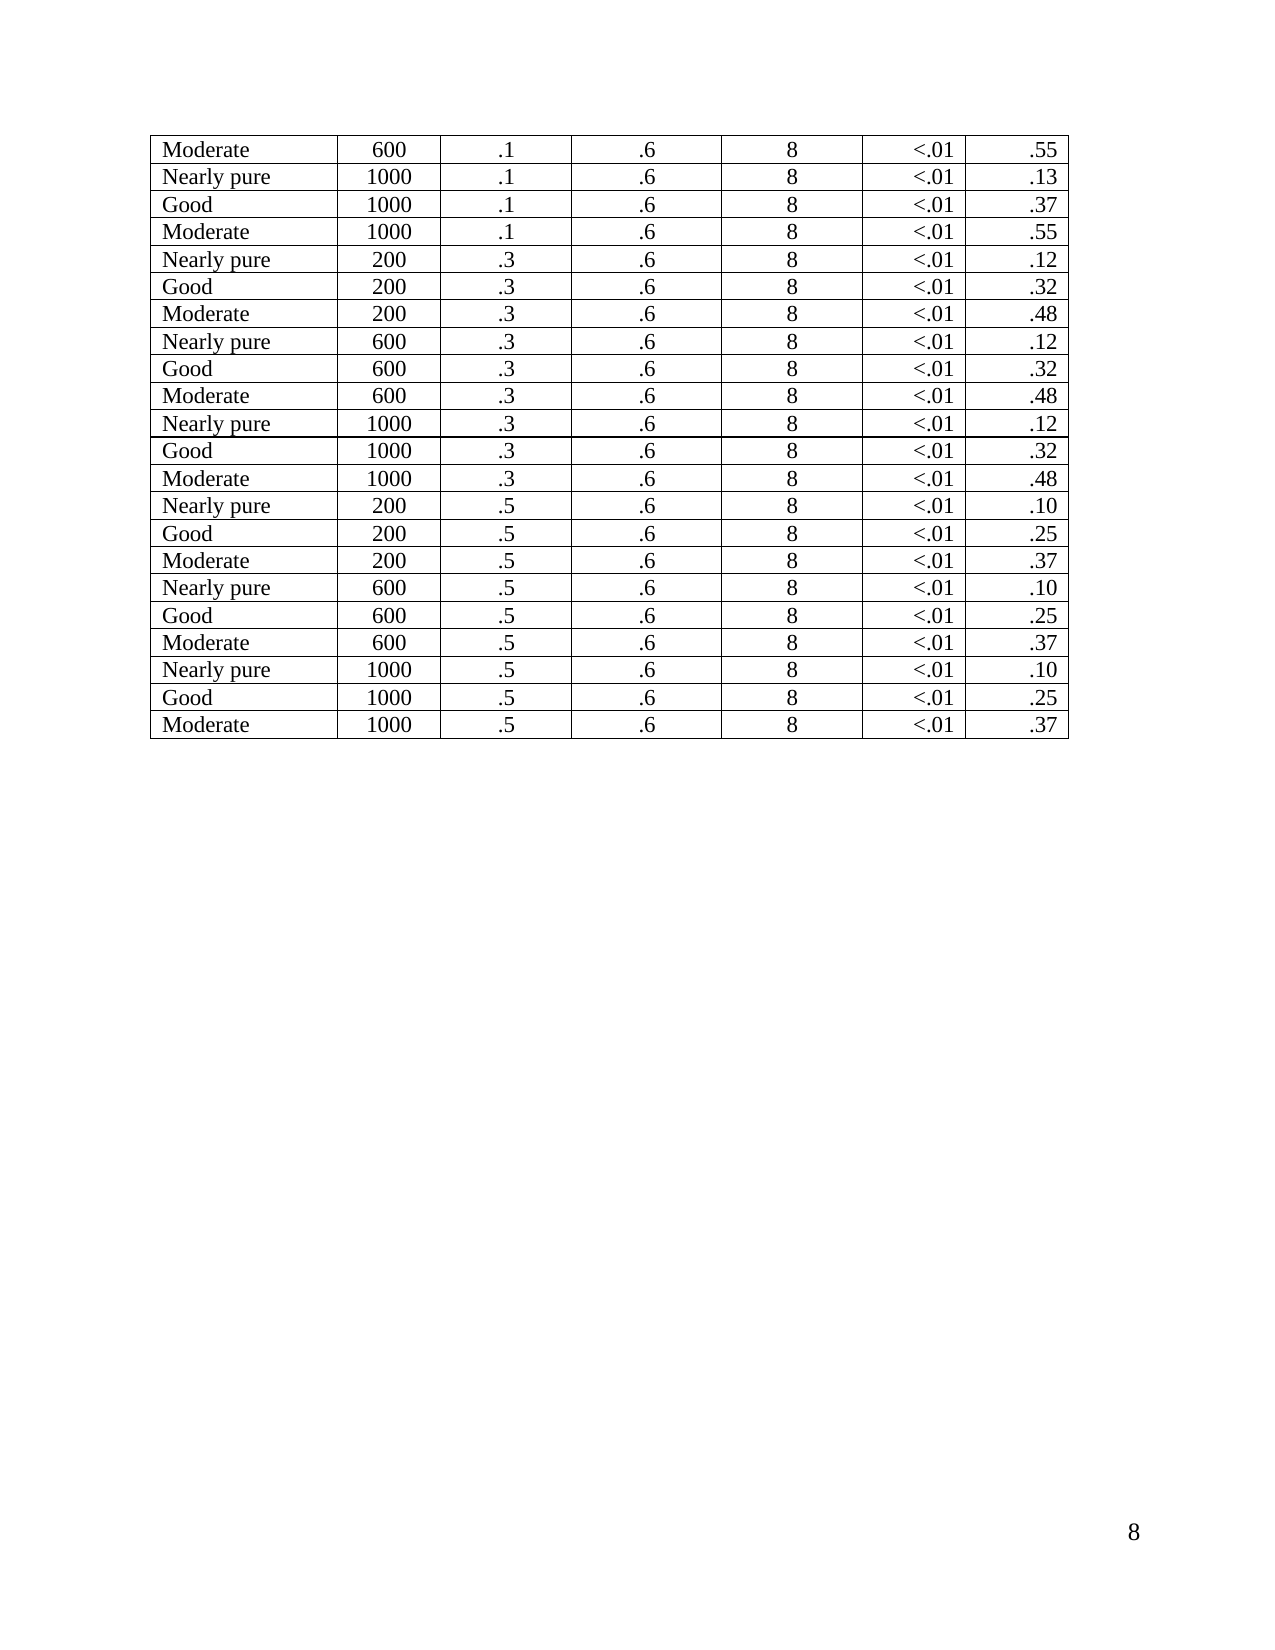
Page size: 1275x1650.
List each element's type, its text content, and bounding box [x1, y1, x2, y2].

table_cell .1 [441, 218, 571, 244]
table_cell .6 [572, 438, 721, 464]
table_cell <.01 [863, 438, 965, 464]
table_cell Good [151, 273, 337, 299]
table_cell .6 [572, 355, 721, 382]
table_cell .6 [572, 136, 721, 162]
table_cell .25 [966, 684, 1068, 710]
table_cell .3 [441, 383, 571, 409]
table_cell .6 [572, 602, 721, 628]
table_cell .6 [572, 657, 721, 683]
table_cell .48 [966, 383, 1068, 409]
table_cell .55 [966, 136, 1068, 162]
table_cell 1000 [338, 657, 440, 683]
table_cell 8 [722, 218, 862, 244]
table_cell Good [151, 191, 337, 217]
table_cell .12 [966, 328, 1068, 354]
table_cell 600 [338, 355, 440, 382]
table_cell .10 [966, 574, 1068, 601]
table_cell Good [151, 684, 337, 710]
table_cell 1000 [338, 410, 440, 436]
table_cell 600 [338, 328, 440, 354]
table_cell 8 [722, 657, 862, 683]
table_cell Nearly pure [151, 492, 337, 518]
table_cell .1 [441, 136, 571, 162]
table_cell <.01 [863, 547, 965, 573]
table_cell .32 [966, 355, 1068, 382]
table_cell .5 [441, 602, 571, 628]
table_cell .5 [441, 520, 571, 546]
table_cell .5 [441, 711, 571, 738]
table_cell .25 [966, 602, 1068, 628]
table_cell <.01 [863, 273, 965, 299]
table_cell Moderate [151, 629, 337, 656]
table_cell .6 [572, 629, 721, 656]
table_cell <.01 [863, 711, 965, 738]
table_cell .3 [441, 328, 571, 354]
table_cell .32 [966, 438, 1068, 464]
table_cell 8 [722, 410, 862, 436]
table_cell Moderate [151, 136, 337, 162]
table_cell 200 [338, 246, 440, 272]
table_cell .37 [966, 711, 1068, 738]
table_cell .5 [441, 657, 571, 683]
table_cell 600 [338, 629, 440, 656]
table_cell .12 [966, 410, 1068, 436]
table_cell 8 [722, 574, 862, 601]
table_cell .3 [441, 273, 571, 299]
table_cell .5 [441, 629, 571, 656]
table_cell .6 [572, 684, 721, 710]
table_cell .6 [572, 574, 721, 601]
table_cell 200 [338, 273, 440, 299]
table_cell <.01 [863, 164, 965, 190]
table_cell <.01 [863, 136, 965, 162]
table_cell .1 [441, 191, 571, 217]
table_cell .3 [441, 465, 571, 491]
table_cell .55 [966, 218, 1068, 244]
table_cell 8 [722, 547, 862, 573]
table_cell .3 [441, 410, 571, 436]
table_cell <.01 [863, 602, 965, 628]
table_cell Nearly pure [151, 246, 337, 272]
table_cell .48 [966, 465, 1068, 491]
table_cell Moderate [151, 300, 337, 327]
table_cell .10 [966, 657, 1068, 683]
table_cell Moderate [151, 383, 337, 409]
table_cell Nearly pure [151, 657, 337, 683]
table_cell <.01 [863, 520, 965, 546]
table_cell 8 [722, 300, 862, 327]
table_cell 8 [722, 438, 862, 464]
table_cell 8 [722, 383, 862, 409]
table_cell .48 [966, 300, 1068, 327]
table_cell <.01 [863, 629, 965, 656]
table_cell .5 [441, 574, 571, 601]
table_cell .3 [441, 300, 571, 327]
table_cell 8 [722, 328, 862, 354]
table_cell .6 [572, 383, 721, 409]
table_cell .6 [572, 328, 721, 354]
table_cell 600 [338, 602, 440, 628]
table_cell .6 [572, 410, 721, 436]
table_cell 1000 [338, 218, 440, 244]
table_cell 1000 [338, 465, 440, 491]
table_cell <.01 [863, 300, 965, 327]
table_cell 8 [722, 492, 862, 518]
table_cell <.01 [863, 246, 965, 272]
table_cell Nearly pure [151, 164, 337, 190]
table_cell .12 [966, 246, 1068, 272]
table_cell <.01 [863, 328, 965, 354]
table_cell .5 [441, 547, 571, 573]
table_cell 600 [338, 574, 440, 601]
table_cell 8 [722, 465, 862, 491]
table_cell .6 [572, 246, 721, 272]
table_cell 1000 [338, 711, 440, 738]
table_cell <.01 [863, 465, 965, 491]
table_cell <.01 [863, 410, 965, 436]
table_cell 8 [722, 684, 862, 710]
table_cell 200 [338, 547, 440, 573]
table_cell .6 [572, 492, 721, 518]
table_cell .25 [966, 520, 1068, 546]
table_cell .6 [572, 547, 721, 573]
table_cell 8 [722, 602, 862, 628]
table_cell .6 [572, 465, 721, 491]
table_cell .6 [572, 191, 721, 217]
table_cell 200 [338, 492, 440, 518]
table_cell Good [151, 602, 337, 628]
table_cell .5 [441, 492, 571, 518]
table_cell <.01 [863, 383, 965, 409]
table_cell 8 [722, 355, 862, 382]
table_cell .6 [572, 273, 721, 299]
table_cell 600 [338, 136, 440, 162]
table_cell <.01 [863, 191, 965, 217]
table_cell Moderate [151, 711, 337, 738]
table_cell .3 [441, 246, 571, 272]
table_cell <.01 [863, 218, 965, 244]
table_cell 1000 [338, 164, 440, 190]
table_cell .6 [572, 711, 721, 738]
table_cell .10 [966, 492, 1068, 518]
table_cell Nearly pure [151, 574, 337, 601]
table_cell 8 [722, 246, 862, 272]
table_cell 8 [722, 136, 862, 162]
table_cell Moderate [151, 547, 337, 573]
table_cell Good [151, 520, 337, 546]
table_cell .1 [441, 164, 571, 190]
table_cell .37 [966, 629, 1068, 656]
table_cell .5 [441, 684, 571, 710]
table_cell 8 [722, 164, 862, 190]
table_cell 8 [722, 711, 862, 738]
table_cell 8 [722, 520, 862, 546]
table_cell .6 [572, 164, 721, 190]
table_cell .3 [441, 355, 571, 382]
table_cell .6 [572, 300, 721, 327]
table_cell Nearly pure [151, 328, 337, 354]
table_cell <.01 [863, 657, 965, 683]
table_cell <.01 [863, 574, 965, 601]
table_cell <.01 [863, 492, 965, 518]
table_cell 8 [722, 273, 862, 299]
table_cell 1000 [338, 684, 440, 710]
table_cell 200 [338, 520, 440, 546]
table_cell <.01 [863, 355, 965, 382]
table_cell .37 [966, 547, 1068, 573]
table_cell 1000 [338, 191, 440, 217]
table_cell .32 [966, 273, 1068, 299]
table_cell .6 [572, 520, 721, 546]
table_cell .6 [572, 218, 721, 244]
table_cell Moderate [151, 465, 337, 491]
table_cell 200 [338, 300, 440, 327]
table_cell Nearly pure [151, 410, 337, 436]
table_cell 1000 [338, 438, 440, 464]
table_cell 8 [722, 629, 862, 656]
table_cell Good [151, 438, 337, 464]
table_cell <.01 [863, 684, 965, 710]
table_cell 8 [722, 191, 862, 217]
table_cell Good [151, 355, 337, 382]
table_cell .37 [966, 191, 1068, 217]
table_cell Moderate [151, 218, 337, 244]
table_cell .3 [441, 438, 571, 464]
table_cell 600 [338, 383, 440, 409]
table_cell .13 [966, 164, 1068, 190]
